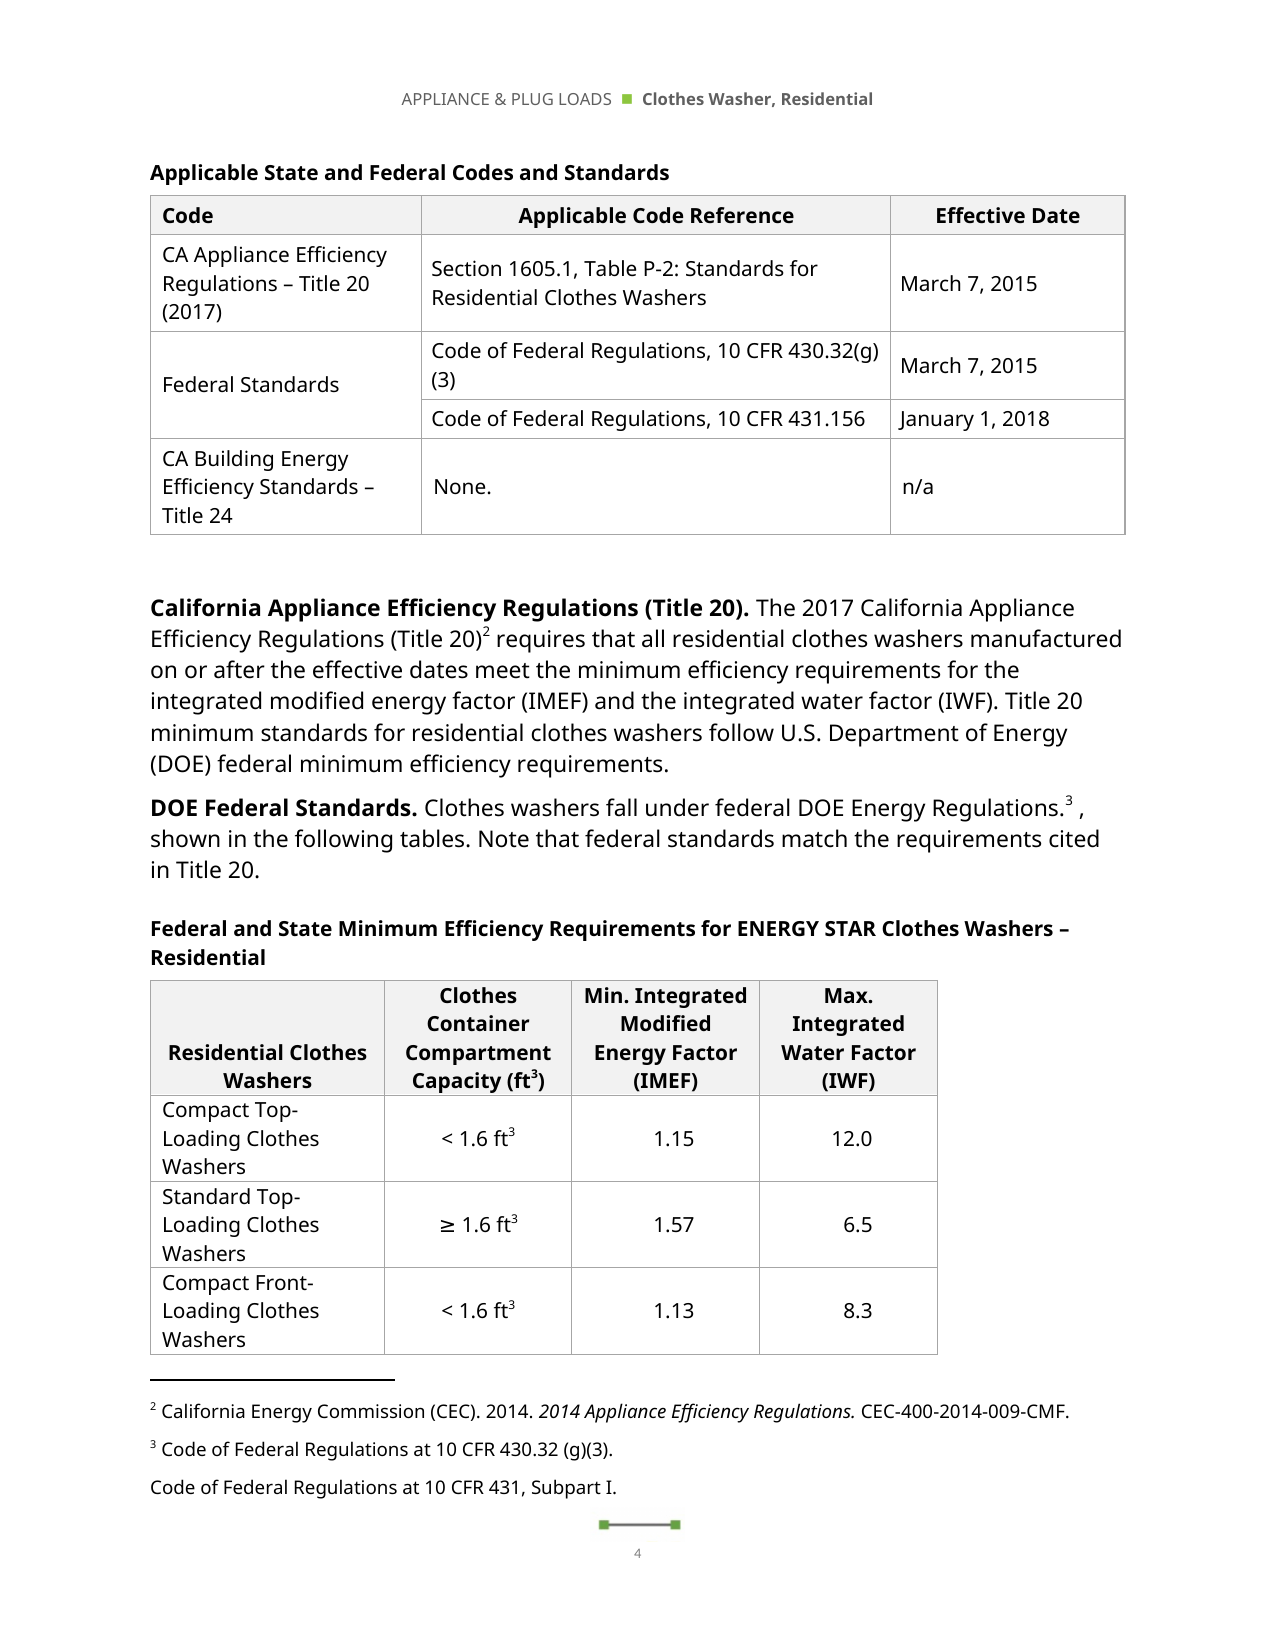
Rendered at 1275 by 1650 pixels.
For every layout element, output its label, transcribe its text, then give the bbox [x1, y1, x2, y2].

table_header Residential Clothes Washers [151, 981, 384, 1094]
table_cell ≥ 1.6 ft3 [385, 1182, 571, 1267]
table_cell < 1.6 ft3 [385, 1268, 571, 1353]
table_cell 6.5 [760, 1182, 937, 1267]
table_cell n/a [891, 439, 1124, 534]
text Applicable State and Federal Codes and Standards [150, 158, 1125, 186]
table_cell Compact Top-Loading Clothes Washers [151, 1096, 384, 1181]
text Federal and State Minimum Efficiency Requirements for ENERGY STAR Clothes Washers – Residential [150, 914, 1125, 971]
table_cell CA Building Energy Efficiency Standards – Title 24 [151, 439, 421, 534]
text DOE Federal Standards. Clothes washers fall under federal DOE Energy Regulations. , shown in the following tables. Note that federal standards match the requirements cited in Title 20. [150, 792, 1125, 885]
table_cell Code of Federal Regulations, 10 CFR 430.32(g)(3) [422, 332, 890, 398]
table_header Applicable Code Reference [422, 196, 890, 234]
table_header Max. Integrated Water Factor (IWF) [760, 981, 937, 1094]
table_cell Federal Standards [151, 332, 421, 438]
table_cell None. [422, 439, 890, 534]
table_header Clothes Container Compartment Capacity (ft3) [385, 981, 571, 1094]
table_header Min. Integrated Modified Energy Factor (IMEF) [572, 981, 759, 1094]
picture [590, 1508, 685, 1542]
table_cell March 7, 2015 [891, 235, 1124, 331]
table_cell Code of Federal Regulations, 10 CFR 431.156 [422, 400, 890, 438]
text California Appliance Efficiency Regulations (Title 20). The 2017 California Appliance Efficiency Regulations (Title 20) requires that all residential clothes washers manufactured on or after the effective dates meet the minimum efficiency requirements for the integrated modified energy factor (IMEF) and the integrated water factor (IWF). Title 20 minimum standards for residential clothes washers follow U.S. Department of Energy (DOE) federal minimum efficiency requirements. [150, 592, 1125, 779]
table_cell Compact Front-Loading Clothes Washers [151, 1268, 384, 1353]
table_cell Section 1605.1, Table P-2: Standards for Residential Clothes Washers [422, 235, 890, 331]
table_cell 1.57 [572, 1182, 759, 1267]
table_cell 1.15 [572, 1096, 759, 1181]
table_cell 8.3 [760, 1268, 937, 1353]
table_cell January 1, 2018 [891, 400, 1124, 438]
table_cell 1.13 [572, 1268, 759, 1353]
table_cell 12.0 [760, 1096, 937, 1181]
table_cell < 1.6 ft3 [385, 1096, 571, 1181]
table_cell March 7, 2015 [891, 332, 1124, 398]
table_cell CA Appliance Efficiency Regulations – Title 20 (2017) [151, 235, 421, 331]
table_cell Standard Top-Loading Clothes Washers [151, 1182, 384, 1267]
table_header Effective Date [891, 196, 1124, 234]
table_header Code [151, 196, 421, 234]
